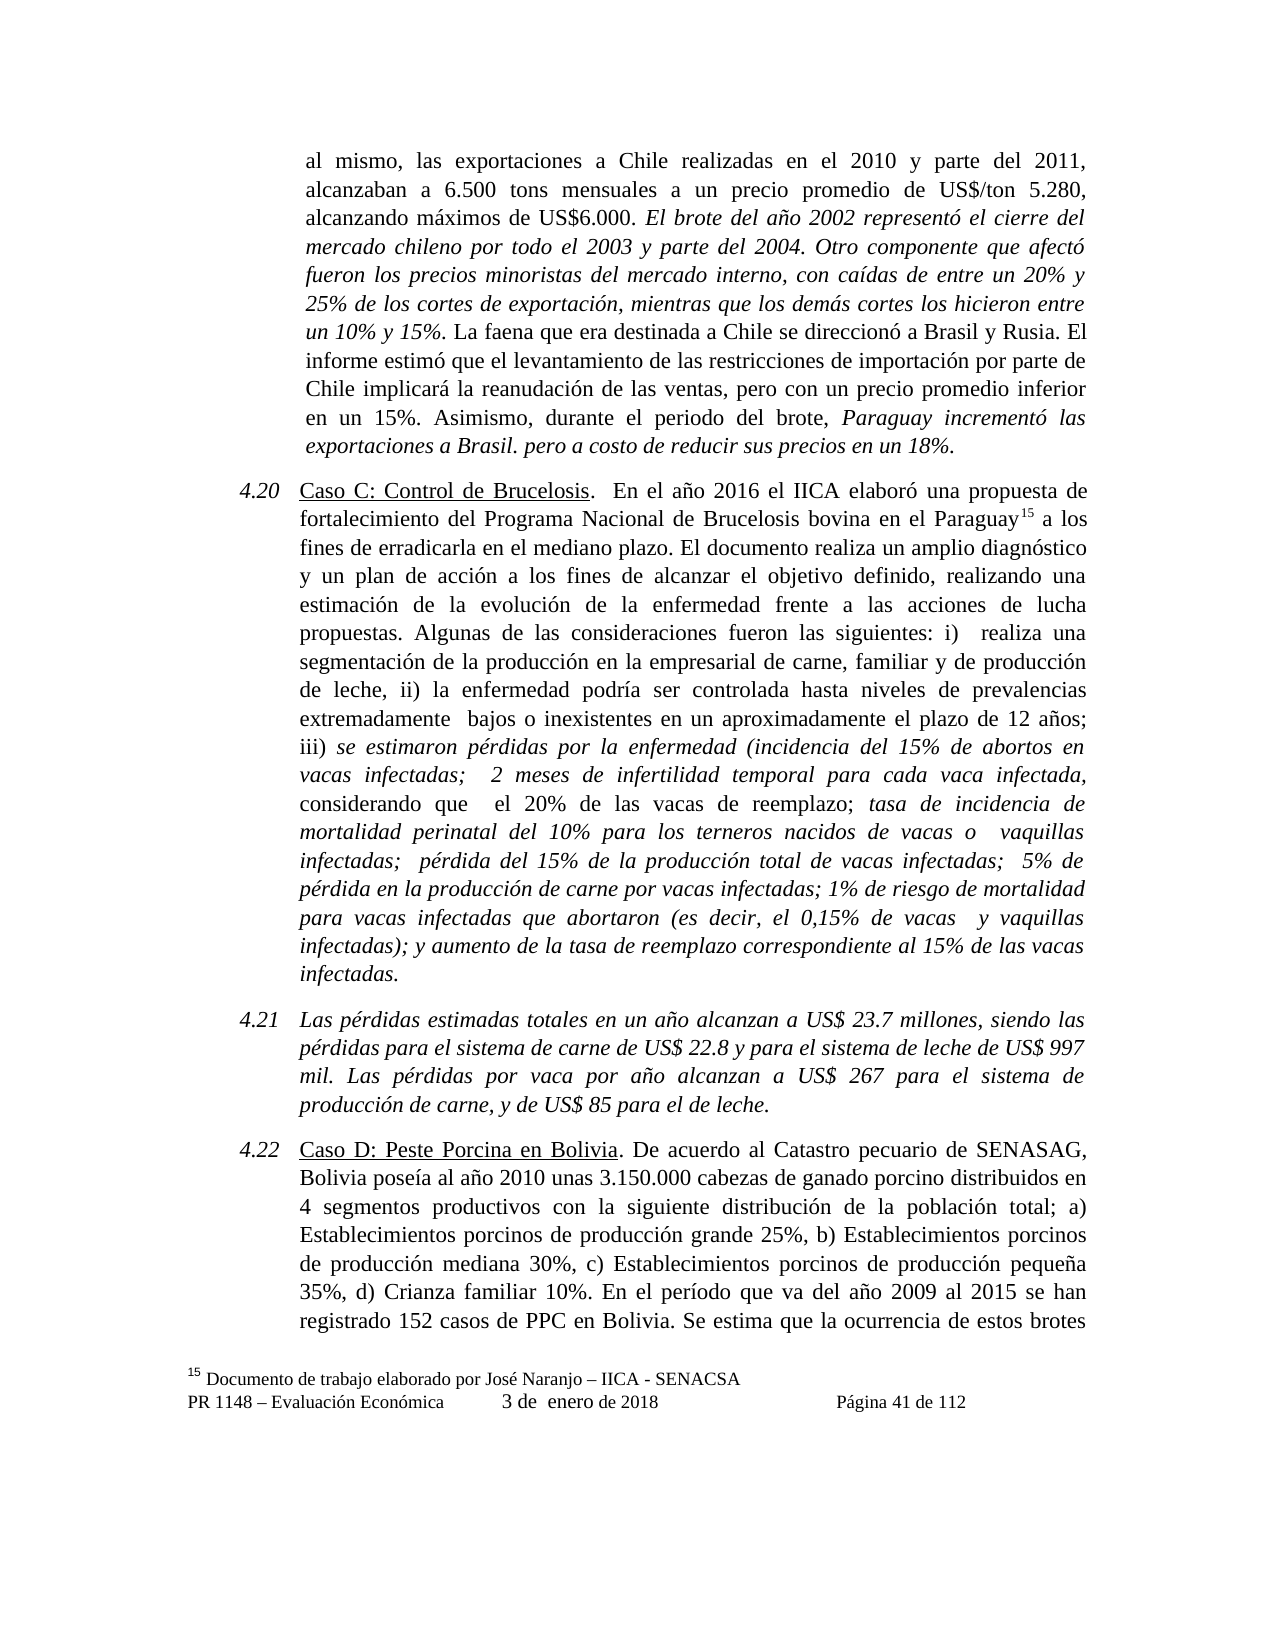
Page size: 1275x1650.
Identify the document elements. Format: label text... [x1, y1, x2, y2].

list Las pérdidas estimadas totales en un año alcanzan a US$ 23.7 millones, siendo las pérdidas para el sistema de carne de US$ 22.8 y para el sistema de leche de US$ 997 mil. Las pérdidas por vaca por año alcanzan a US$ 267 para el sistema de producción de carne, y de US$ 85 para el de leche. [239, 1006, 1088, 1117]
list Caso C: Control de Brucelosis. En el año 2016 el IICA elaboró una propuesta de fortalecimiento del Programa Nacional de Brucelosis bovina en el Paraguay a los fines de erradicarla en el mediano plazo. El documento realiza un amplio diagnóstico y un plan de acción a los fines de alcanzar el objetivo definido, realizando una estimación de la evolución de la enfermedad frente a las acciones de lucha propuestas. Algunas de las consideraciones fueron las siguientes: i) realiza una segmentación de la producción en la empresarial de carne, familiar y de producción de leche, ii) la enfermedad podría ser controlada hasta niveles de prevalencias extremadamente bajos o inexistentes en un aproximadamente el plazo de 12 años; iii) se estimaron pérdidas por la enfermedad (incidencia del 15% de abortos en vacas infectadas; 2 meses de infertilidad temporal para cada vaca infectada, considerando que el 20% de las vacas de reemplazo; tasa de incidencia de mortalidad perinatal del 10% para los terneros nacidos de vacas o vaquillas infectadas; pérdida del 15% de la producción total de vacas infectadas; 5% de pérdida en la producción de carne por vacas infectadas; 1% de riesgo de mortalidad para vacas infectadas que abortaron (es decir, el 0,15% de vacas y vaquillas infectadas); y aumento de la tasa de reemplazo correspondiente al 15% de las vacas infectadas. [239, 477, 1088, 987]
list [239, 1136, 1088, 1333]
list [245, 148, 1088, 458]
